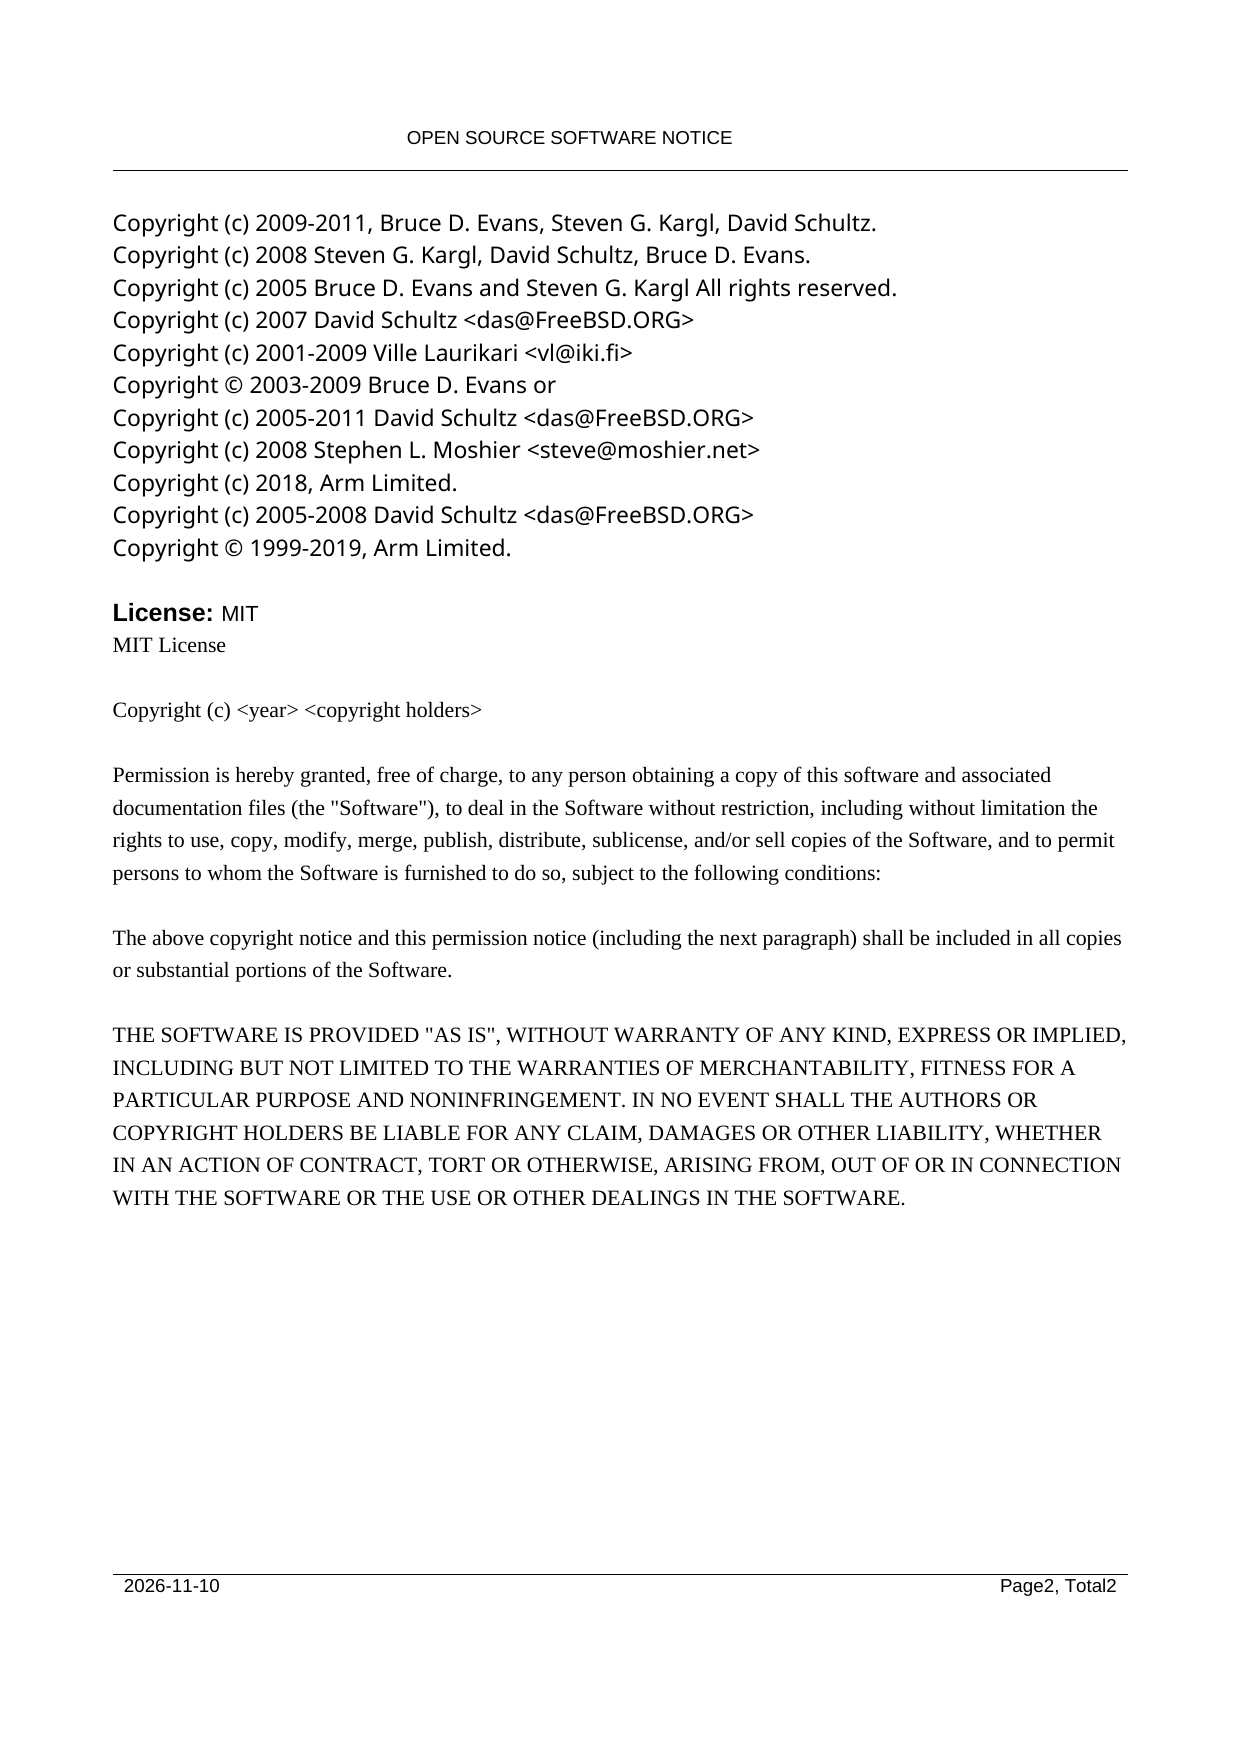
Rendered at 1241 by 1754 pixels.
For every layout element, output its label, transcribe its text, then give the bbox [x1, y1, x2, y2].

text MIT License Copyright (c) <year> <copyright holders> Permission is hereby granted, free of charge, to any person obtaining a copy of this software and associated documentation files (the "Software"), to deal in the Software without restriction, including without limitation the rights to use, copy, modify, merge, publish, distribute, sublicense, and/or sell copies of the Software, and to permit persons to whom the Software is furnished to do so, subject to the following conditions: The above copyright notice and this permission notice (including the next paragraph) shall be included in all copies or substantial portions of the Software. THE SOFTWARE IS PROVIDED "AS IS", WITHOUT WARRANTY OF ANY KIND, EXPRESS OR IMPLIED, INCLUDING BUT NOT LIMITED TO THE WARRANTIES OF MERCHANTABILITY, FITNESS FOR A PARTICULAR PURPOSE AND NONINFRINGEMENT. IN NO EVENT SHALL THE AUTHORS OR COPYRIGHT HOLDERS BE LIABLE FOR ANY CLAIM, DAMAGES OR OTHER LIABILITY, WHETHER IN AN ACTION OF CONTRACT, TORT OR OTHERWISE, ARISING FROM, OUT OF OR IN CONNECTION WITH THE SOFTWARE OR THE USE OR OTHER DEALINGS IN THE SOFTWARE. [112, 629, 1128, 1214]
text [112, 206, 1128, 596]
text License: MIT [112, 596, 1128, 629]
